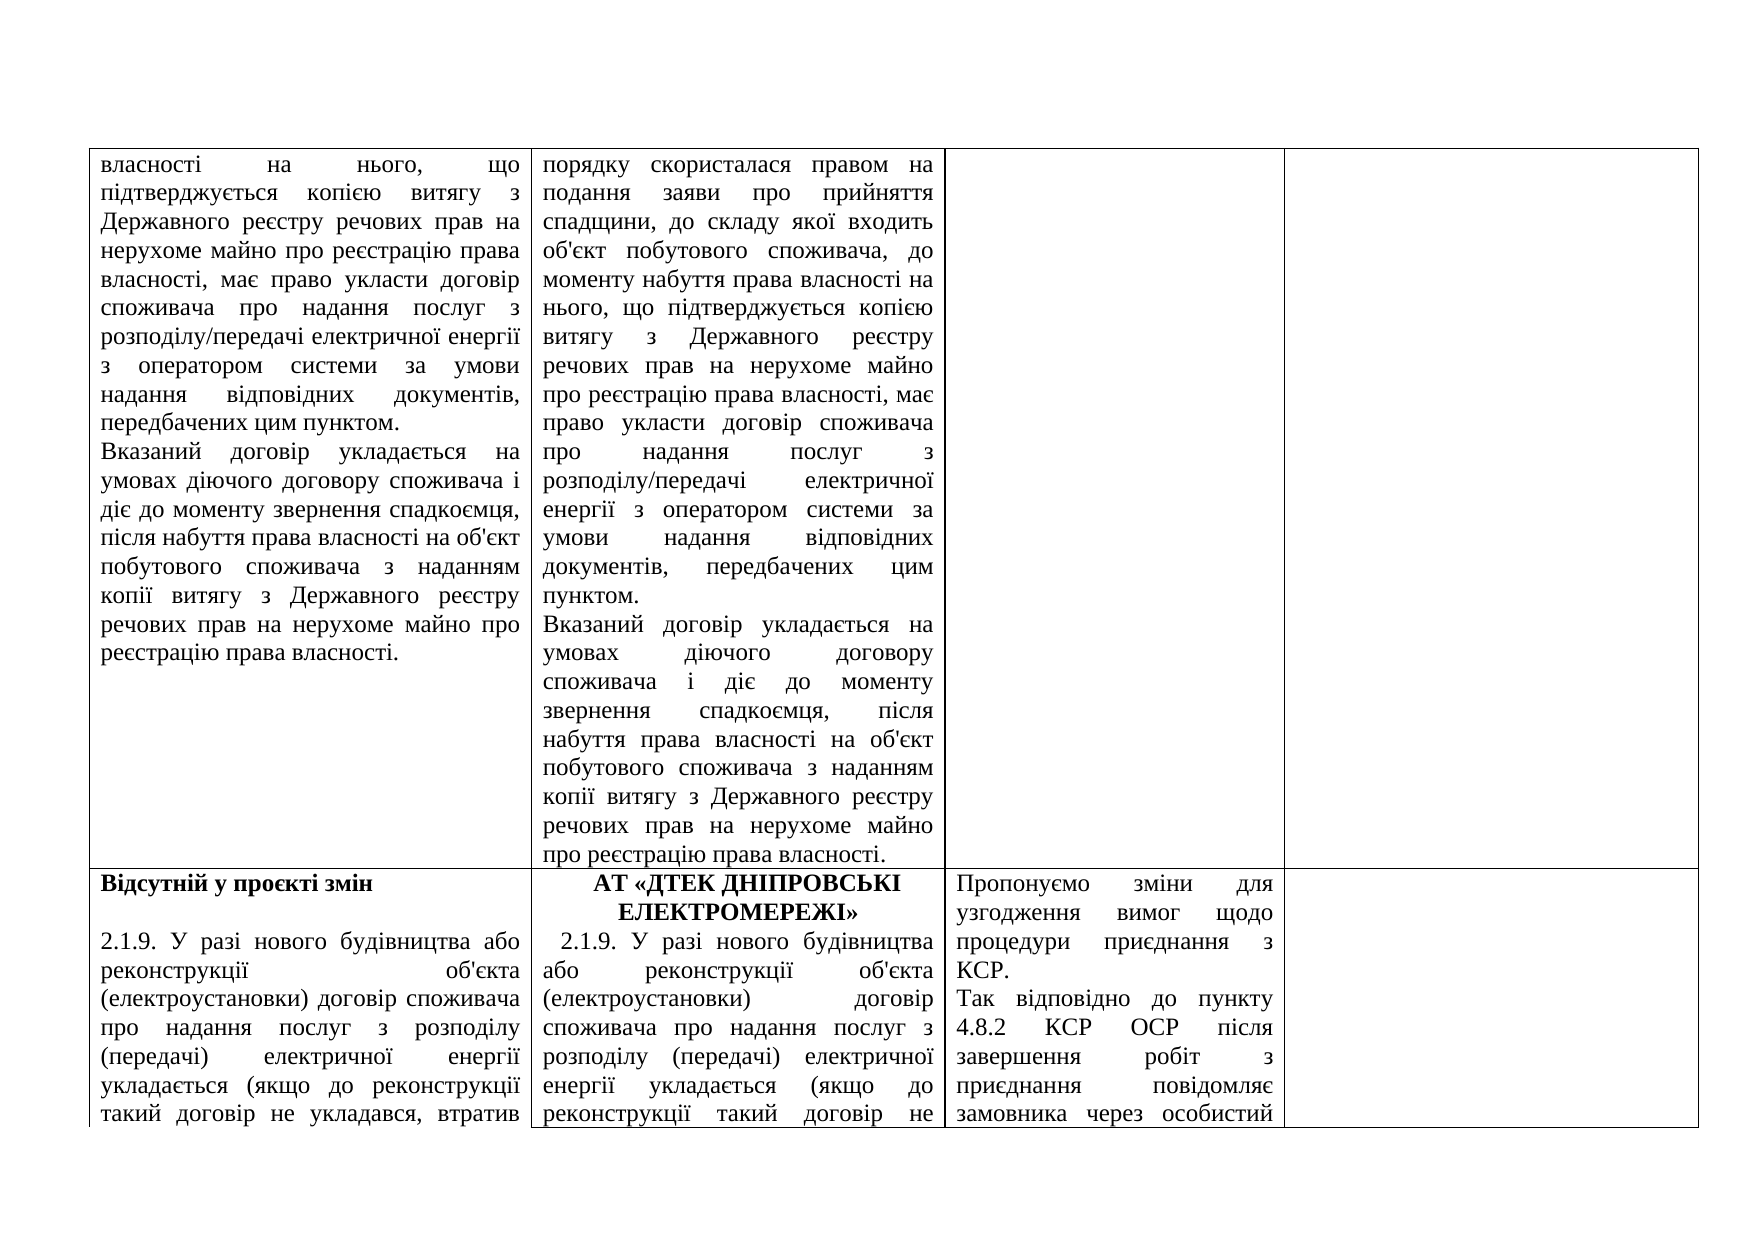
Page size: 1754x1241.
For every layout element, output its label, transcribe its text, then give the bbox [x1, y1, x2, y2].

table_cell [946, 149, 1284, 867]
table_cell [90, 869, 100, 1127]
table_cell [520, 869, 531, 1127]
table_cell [946, 869, 1284, 1127]
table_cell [1285, 149, 1698, 867]
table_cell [1285, 869, 1698, 1127]
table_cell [532, 869, 944, 1127]
